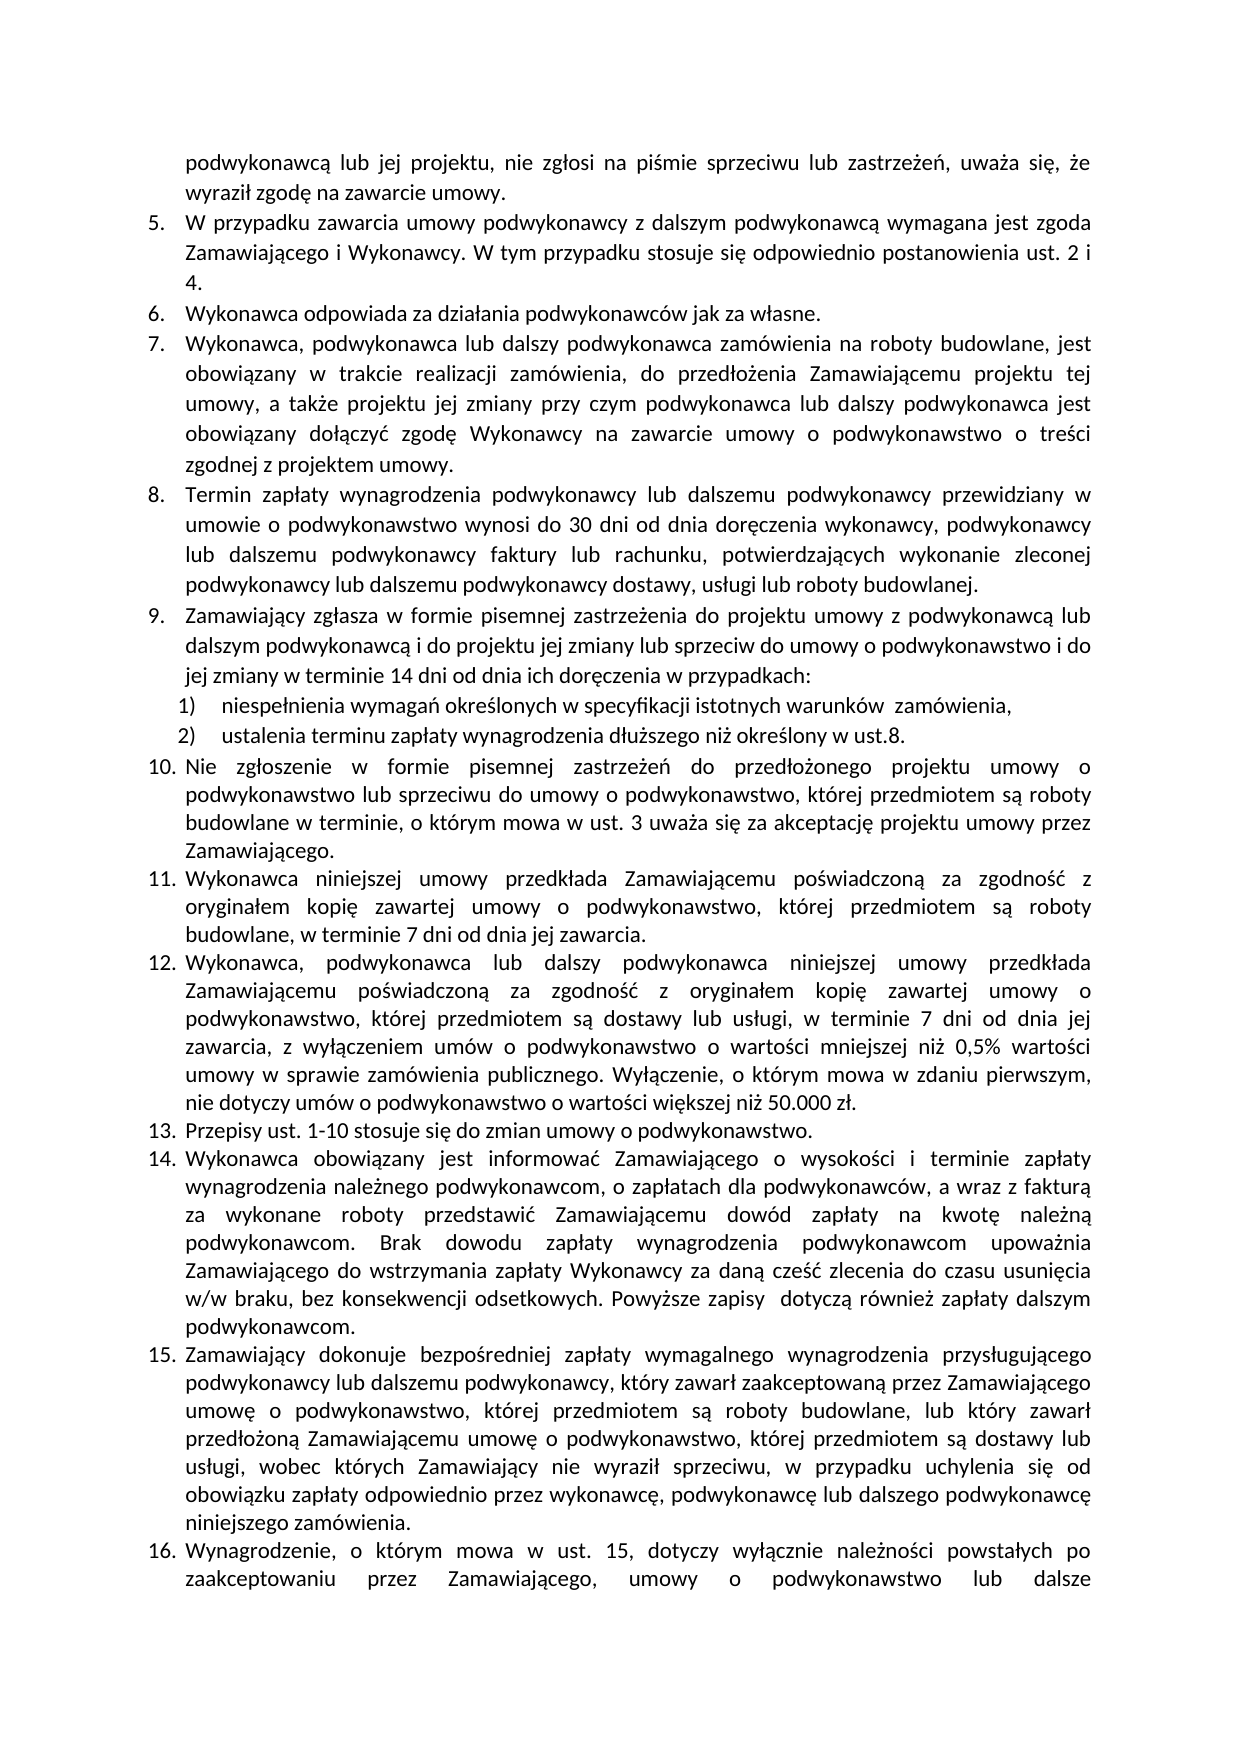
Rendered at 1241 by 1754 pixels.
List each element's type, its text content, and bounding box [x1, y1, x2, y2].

list Nie zgłoszenie w formie pisemnej zastrzeżeń do przedłożonego projektu umowy o podwykonawstwo lub sprzeciwu do umowy o podwykonawstwo, której przedmiotem są roboty budowlane w terminie, o którym mowa w ust. 3 uważa się za akceptację projektu umowy przez Zamawiającego. [148, 752, 1093, 864]
list W przypadku zawarcia umowy podwykonawcy z dalszym podwykonawcą wymagana jest zgoda Zamawiającego i Wykonawcy. W tym przypadku stosuje się odpowiednio postanowienia ust. 2 i 4. [148, 208, 1093, 296]
list Wykonawca, podwykonawca lub dalszy podwykonawca zamówienia na roboty budowlane, jest obowiązany w trakcie realizacji zamówienia, do przedłożenia Zamawiającemu projektu tej umowy, a także projektu jej zmiany przy czym podwykonawca lub dalszy podwykonawca jest obowiązany dołączyć zgodę Wykonawcy na zawarcie umowy o podwykonawstwo o treści zgodnej z projektem umowy. [148, 329, 1093, 478]
list Zamawiający zgłasza w formie pisemnej zastrzeżenia do projektu umowy z podwykonawcą lub dalszym podwykonawcą i do projektu jej zmiany lub sprzeciw do umowy o podwykonawstwo i do jej zmiany w terminie 14 dni od dnia ich doręczenia w przypadkach: [148, 601, 1093, 689]
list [148, 148, 1093, 206]
list niespełnienia wymagań określonych w specyfikacji istotnych warunków zamówienia, [177, 691, 1093, 719]
list ustalenia terminu zapłaty wynagrodzenia dłuższego niż określony w ust.8. [177, 722, 1093, 749]
list Wykonawca obowiązany jest informować Zamawiającego o wysokości i terminie zapłaty wynagrodzenia należnego podwykonawcom, o zapłatach dla podwykonawców, a wraz z fakturą za wykonane roboty przedstawić Zamawiającemu dowód zapłaty na kwotę należną podwykonawcom. Brak dowodu zapłaty wynagrodzenia podwykonawcom upoważnia Zamawiającego do wstrzymania zapłaty Wykonawcy za daną cześć zlecenia do czasu usunięcia w/w braku, bez konsekwencji odsetkowych. Powyższe zapisy dotyczą również zapłaty dalszym podwykonawcom. [148, 1144, 1093, 1340]
list Przepisy ust. 1-10 stosuje się do zmian umowy o podwykonawstwo. [148, 1116, 1093, 1144]
list Zamawiający dokonuje bezpośredniej zapłaty wymagalnego wynagrodzenia przysługującego podwykonawcy lub dalszemu podwykonawcy, który zawarł zaakceptowaną przez Zamawiającego umowę o podwykonawstwo, której przedmiotem są roboty budowlane, lub który zawarł przedłożoną Zamawiającemu umowę o podwykonawstwo, której przedmiotem są dostawy lub usługi, wobec których Zamawiający nie wyraził sprzeciwu, w przypadku uchylenia się od obowiązku zapłaty odpowiednio przez wykonawcę, podwykonawcę lub dalszego podwykonawcę niniejszego zamówienia. [148, 1340, 1093, 1536]
list Termin zapłaty wynagrodzenia podwykonawcy lub dalszemu podwykonawcy przewidziany w umowie o podwykonawstwo wynosi do 30 dni od dnia doręczenia wykonawcy, podwykonawcy lub dalszemu podwykonawcy faktury lub rachunku, potwierdzających wykonanie zleconej podwykonawcy lub dalszemu podwykonawcy dostawy, usługi lub roboty budowlanej. [148, 480, 1093, 598]
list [148, 1536, 1093, 1592]
list Wykonawca odpowiada za działania podwykonawców jak za własne. [148, 299, 1093, 327]
list Wykonawca, podwykonawca lub dalszy podwykonawca niniejszej umowy przedkłada Zamawiającemu poświadczoną za zgodność z oryginałem kopię zawartej umowy o podwykonawstwo, której przedmiotem są dostawy lub usługi, w terminie 7 dni od dnia jej zawarcia, z wyłączeniem umów o podwykonawstwo o wartości mniejszej niż 0,5% wartości umowy w sprawie zamówienia publicznego. Wyłączenie, o którym mowa w zdaniu pierwszym, nie dotyczy umów o podwykonawstwo o wartości większej niż 50.000 zł. [148, 948, 1093, 1116]
list Wykonawca niniejszej umowy przedkłada Zamawiającemu poświadczoną za zgodność z oryginałem kopię zawartej umowy o podwykonawstwo, której przedmiotem są roboty budowlane, w terminie 7 dni od dnia jej zawarcia. [148, 864, 1093, 948]
